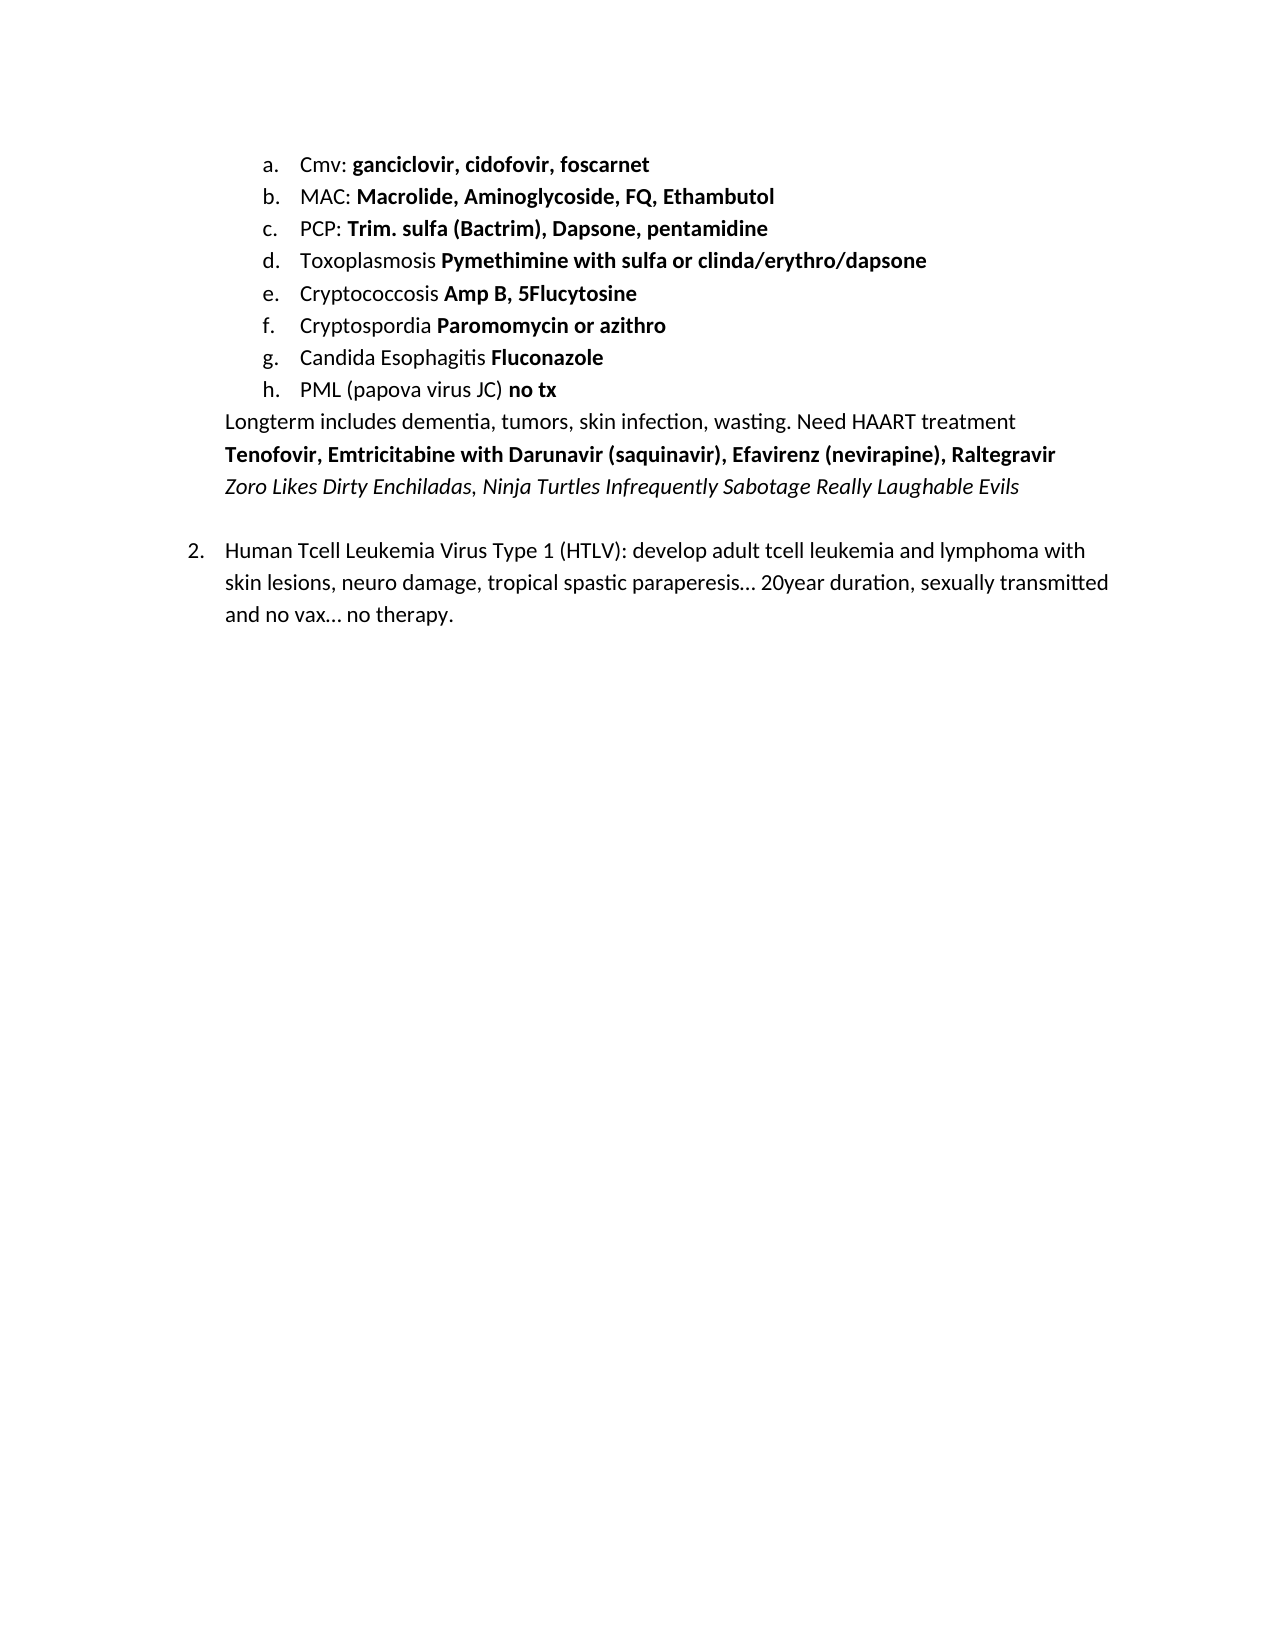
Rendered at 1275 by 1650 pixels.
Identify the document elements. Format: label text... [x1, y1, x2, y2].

list PML (papova virus JC) no tx [262, 375, 1125, 403]
list Zoro Likes Dirty Enchiladas, Ninja Turtles Infrequently Sabotage Really Laughable Evils [225, 472, 1125, 500]
list Tenofovir, Emtricitabine with Darunavir (saquinavir), Efavirenz (nevirapine), Raltegravir [225, 440, 1125, 468]
list MAC: Macrolide, Aminoglycoside, FQ, Ethambutol [262, 182, 1125, 210]
list PCP: Trim. sulfa (Bactrim), Dapsone, pentamidine [262, 214, 1125, 242]
list Candida Esophagitis Fluconazole [262, 343, 1125, 371]
list Longterm includes dementia, tumors, skin infection, wasting. Need HAART treatment [225, 407, 1125, 436]
list Cryptococcosis Amp B, 5Flucytosine [262, 279, 1125, 307]
list Cmv: ganciclovir, cidofovir, foscarnet [262, 150, 1125, 178]
list Human Tcell Leukemia Virus Type 1 (HTLV): develop adult tcell leukemia and lymphoma with skin lesions, neuro damage, tropical spastic paraperesis… 20year duration, sexually transmitted and no vax… no therapy. [187, 536, 1125, 629]
list Toxoplasmosis Pymethimine with sulfa or clinda/erythro/dapsone [262, 247, 1125, 274]
list Cryptospordia Paromomycin or azithro [262, 311, 1125, 339]
